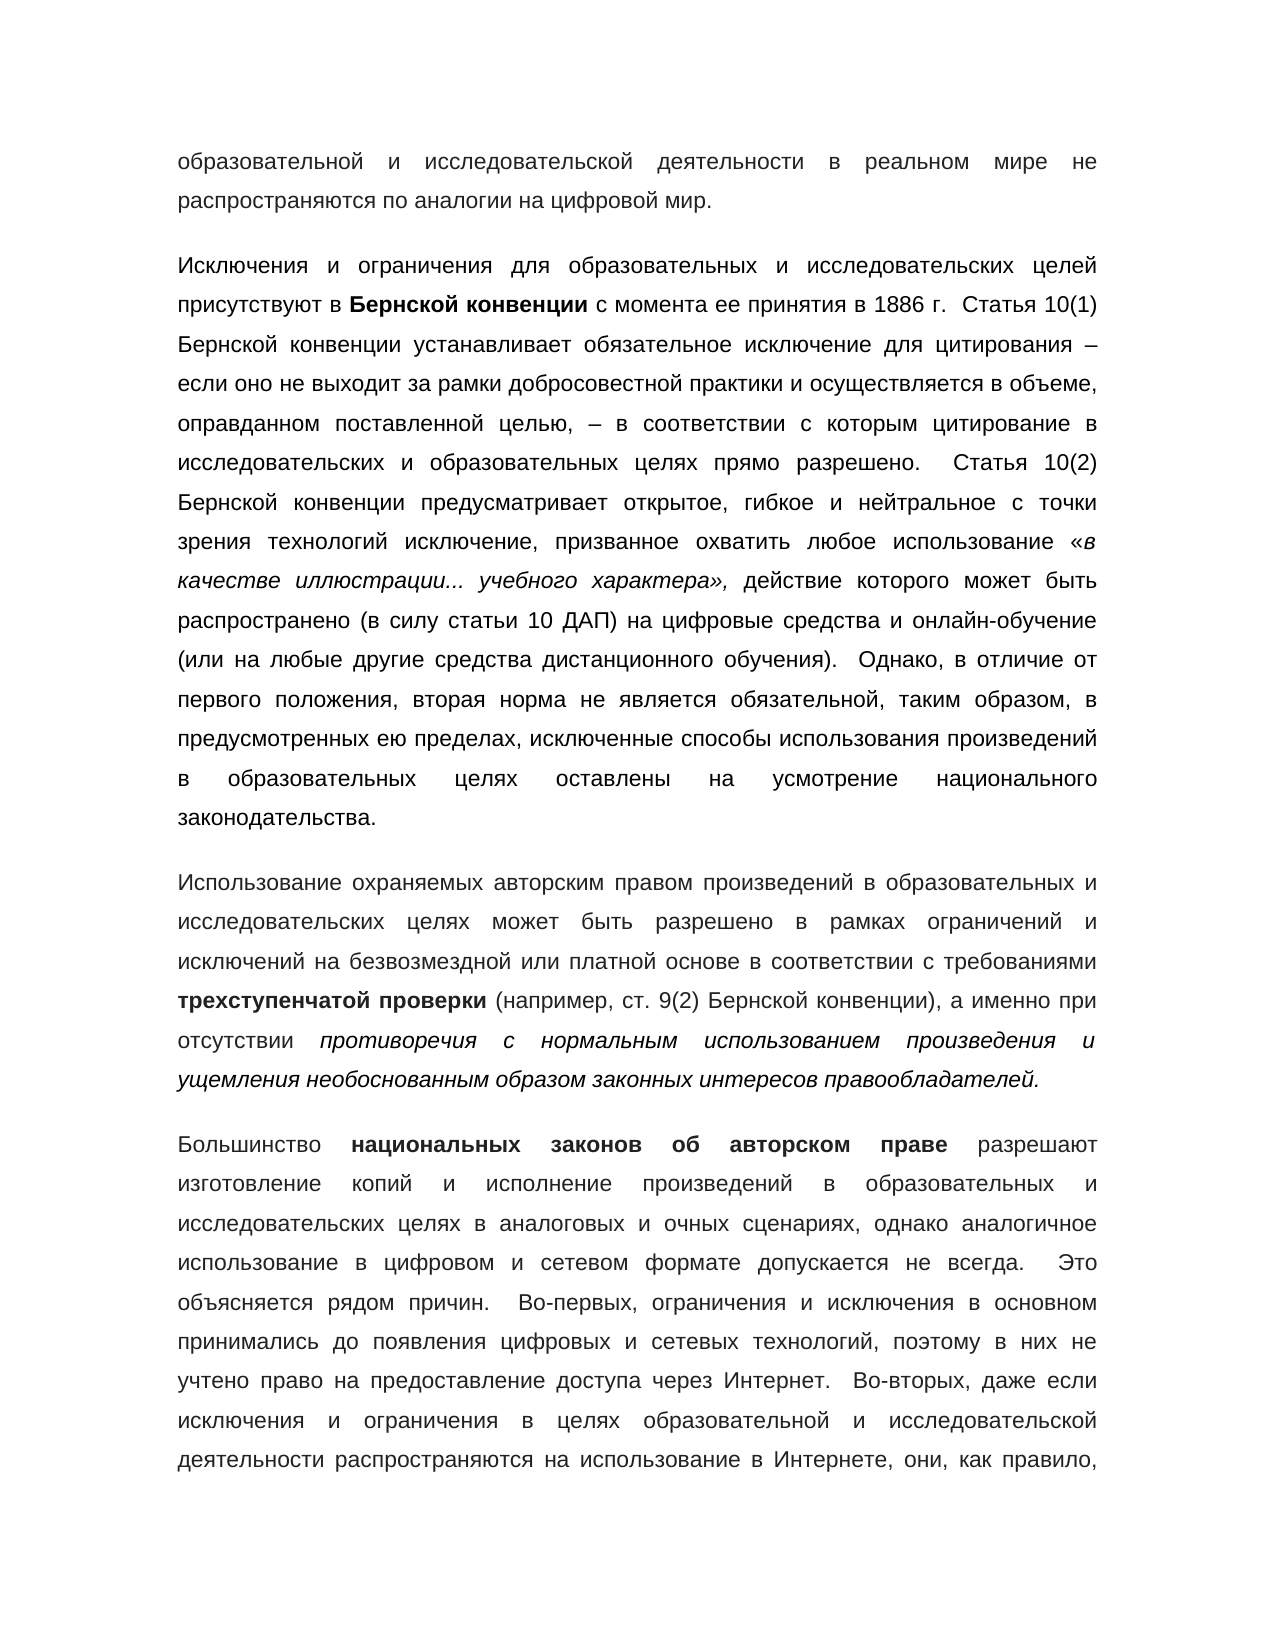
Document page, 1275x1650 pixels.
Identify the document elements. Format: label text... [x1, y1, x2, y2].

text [177, 148, 1098, 213]
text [177, 1131, 1098, 1473]
text Использование охраняемых авторским правом произведений в образовательных и исследовательских целях может быть разрешено в рамках ограничений и исключений на безвозмездной или платной основе в соответствии с требованиями трехступенчатой проверки (например, ст. 9(2) Бернской конвенции), а именно при отсутствии противоречия с нормальным использованием произведения и ущемления необоснованным образом законных интересов правообладателей. [177, 869, 1098, 1092]
text Исключения и ограничения для образовательных и исследовательских целей присутствуют в Бернской конвенции с момента ее принятия в 1886 г. Статья 10(1) Бернской конвенции устанавливает обязательное исключение для цитирования – если оно не выходит за рамки добросовестной практики и осуществляется в объеме, оправданном поставленной целью, – в соответствии с которым цитирование в исследовательских и образовательных целях прямо разрешено. Статья 10(2) Бернской конвенции предусматривает открытое, гибкое и нейтральное с точки зрения технологий исключение, призванное охватить любое использование «в качестве иллюстрации... учебного характера», действие которого может быть распространено (в силу статьи 10 ДАП) на цифровые средства и онлайн-обучение (или на любые другие средства дистанционного обучения). Однако, в отличие от первого положения, вторая норма не является обязательной, таким образом, в предусмотренных ею пределах, исключенные способы использования произведений в образовательных целях оставлены на усмотрение национального законодательства. [177, 252, 1098, 831]
